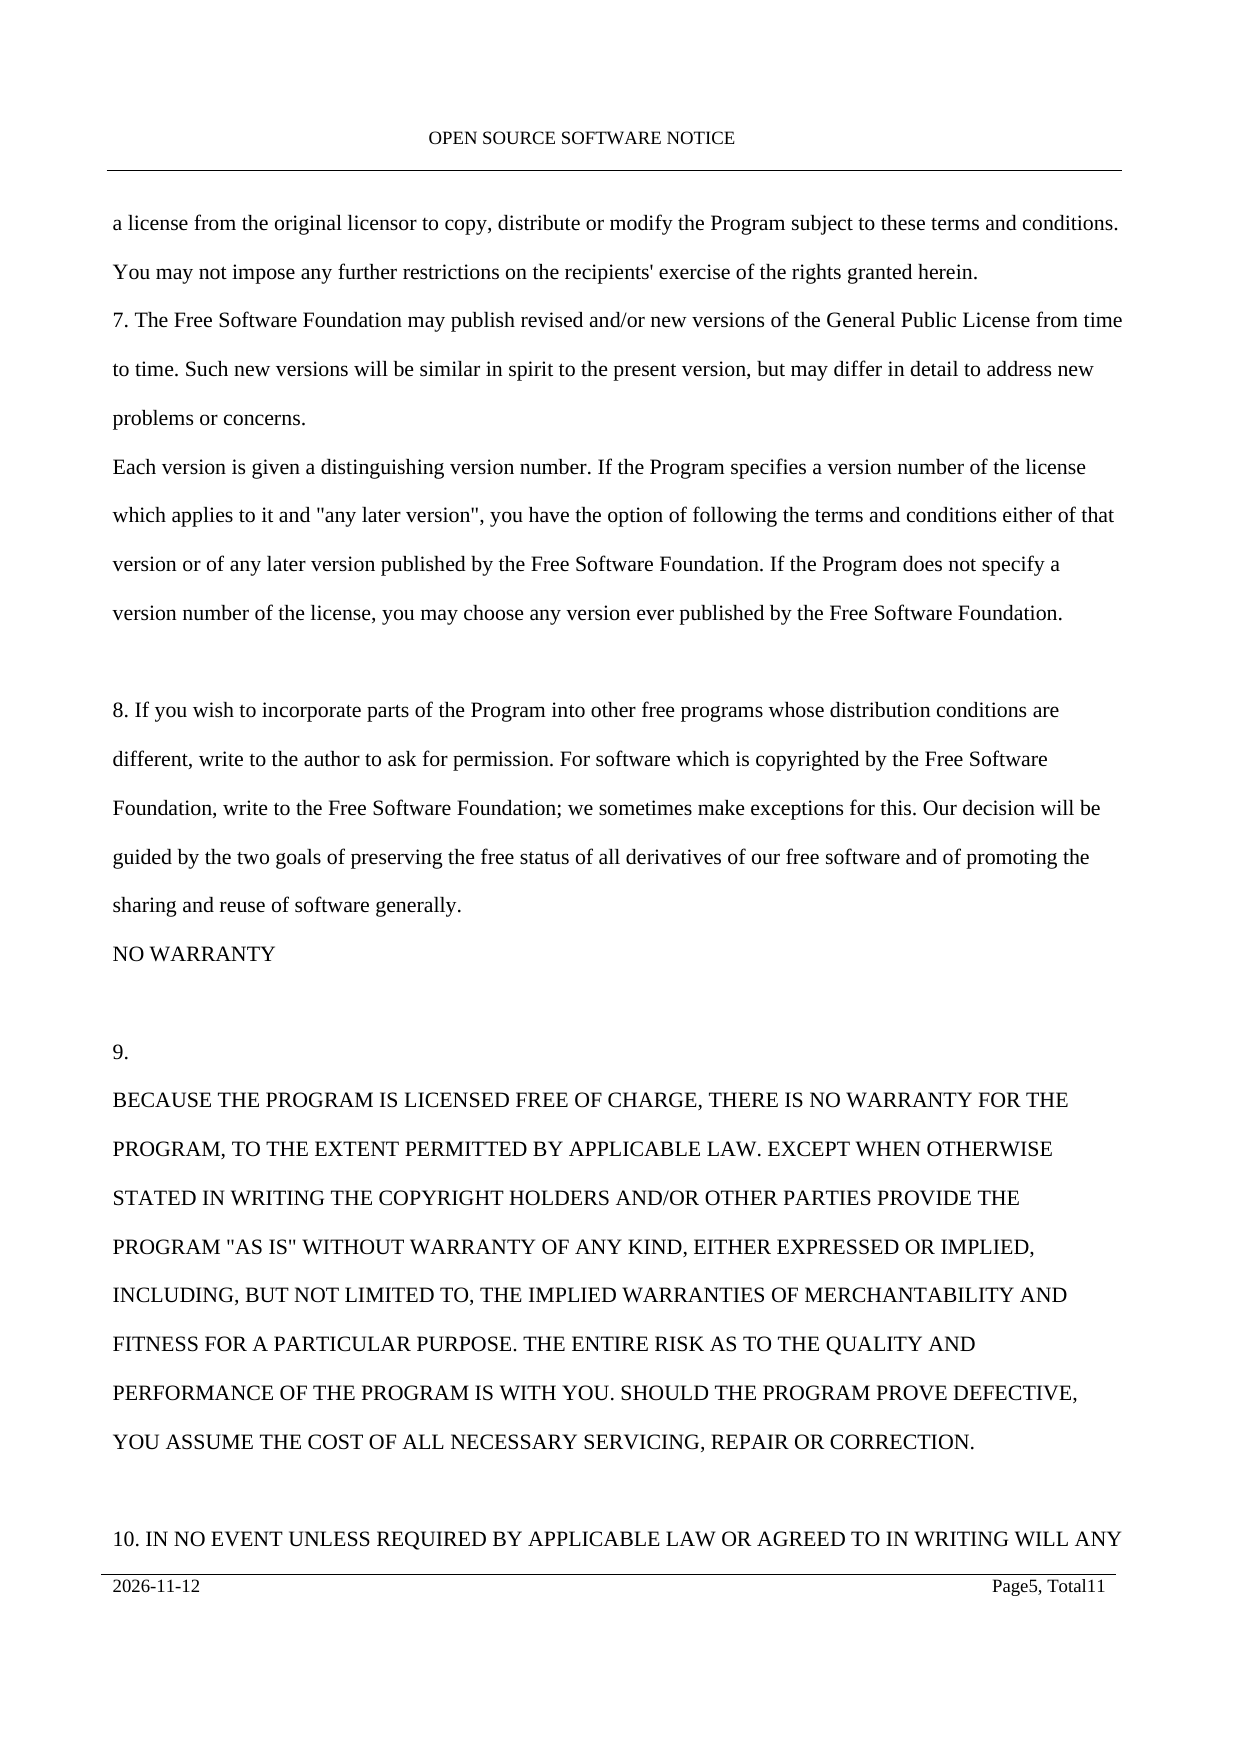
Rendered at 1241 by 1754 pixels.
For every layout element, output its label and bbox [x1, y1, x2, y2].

text [112, 206, 1128, 1555]
